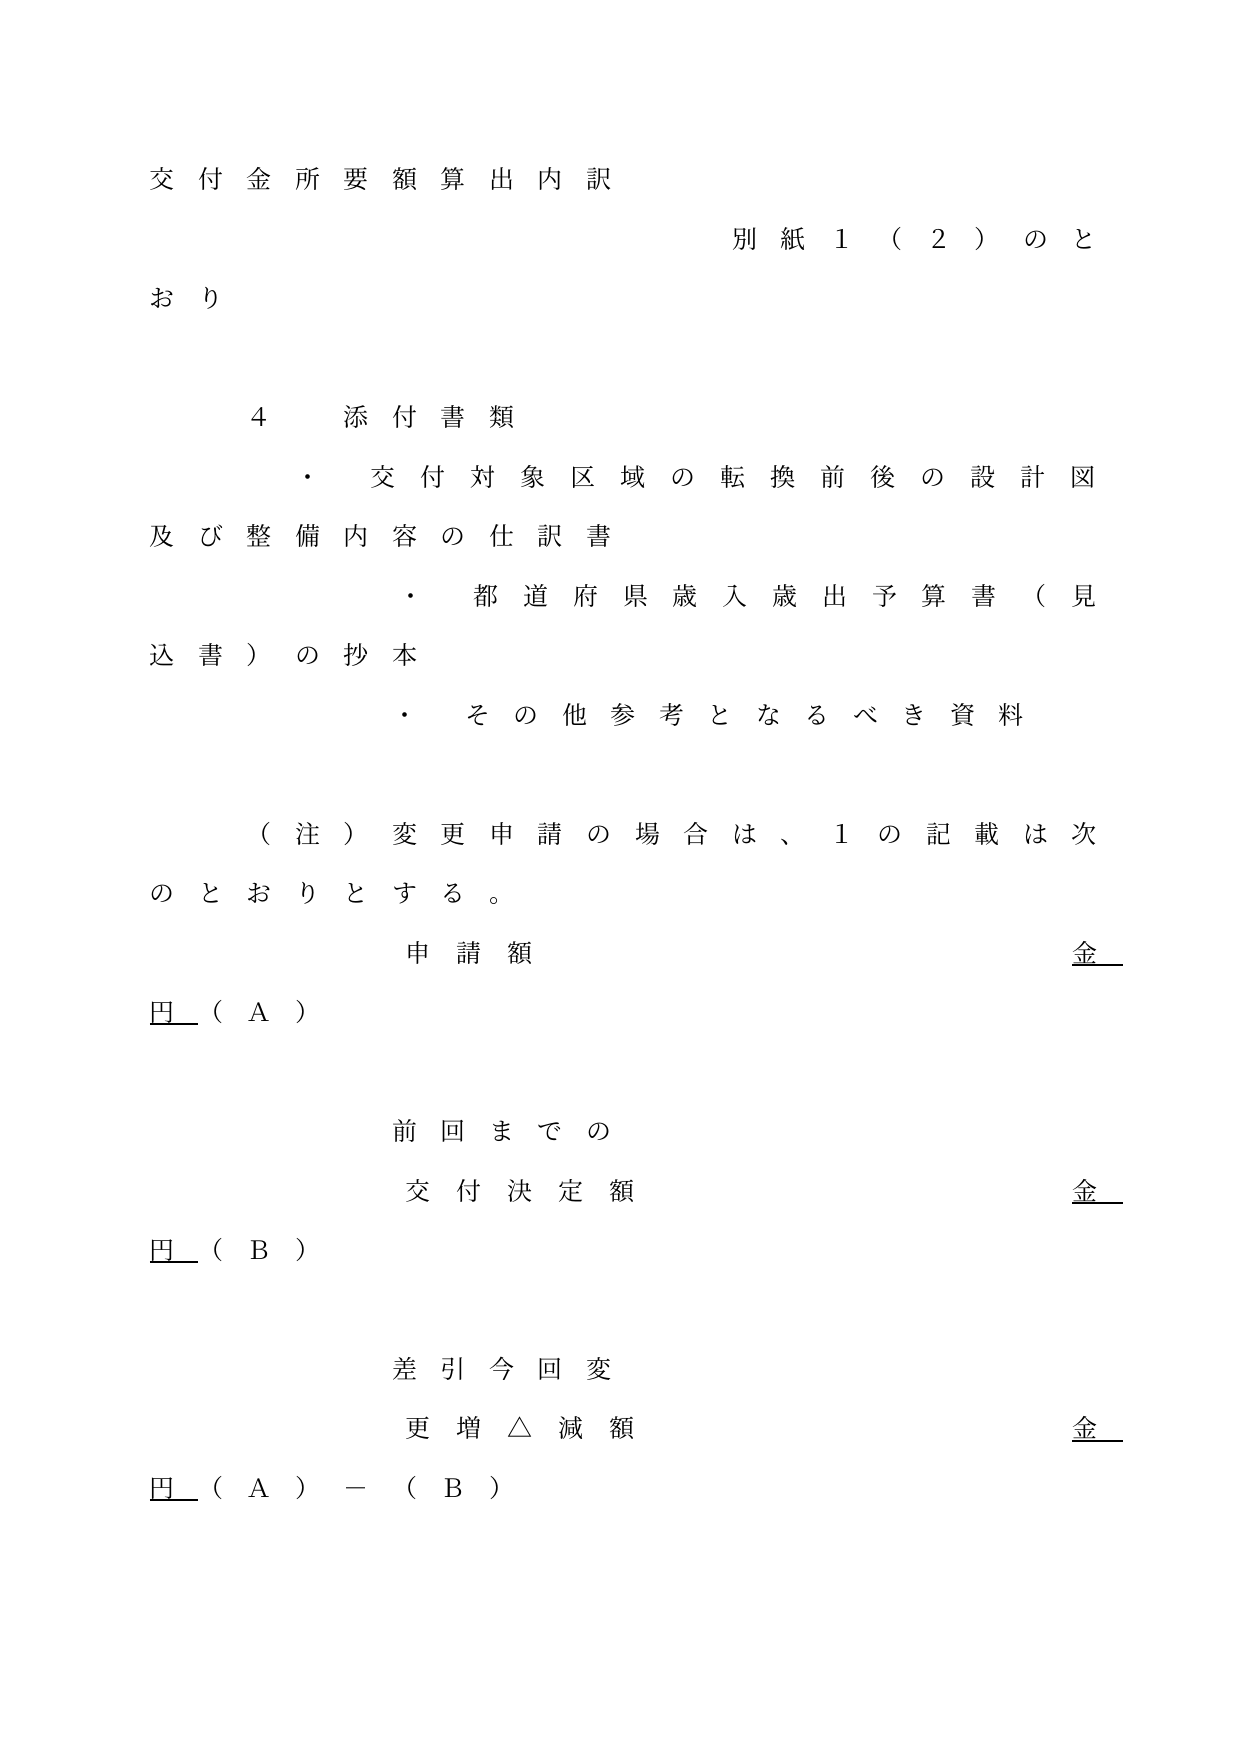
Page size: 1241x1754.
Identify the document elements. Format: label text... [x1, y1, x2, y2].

text （注）変更申請の場合は、１の記載は次のとおりとする。 [149, 802, 1120, 921]
text ・ 都道府県歳入歳出予算書（見込書）の抄本 [149, 564, 1120, 683]
text 申請額 金 円（Ａ） [149, 921, 1120, 1040]
text 交付決定額 金 円（Ｂ） [149, 1159, 1120, 1278]
text 前回までの [149, 1100, 1120, 1159]
text ４ 添付書類 [149, 386, 1120, 446]
text ・ 交付対象区域の転換前後の設計図及び整備内容の仕訳書 [149, 446, 1120, 564]
text 別紙１（２）のとおり [149, 208, 1120, 327]
text ・ その他参考となるべき資料 [149, 683, 1120, 743]
text 更増△減額 金 円（Ａ）－（Ｂ） [149, 1397, 1120, 1516]
text 差引今回変 [149, 1338, 1120, 1397]
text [149, 148, 1120, 208]
